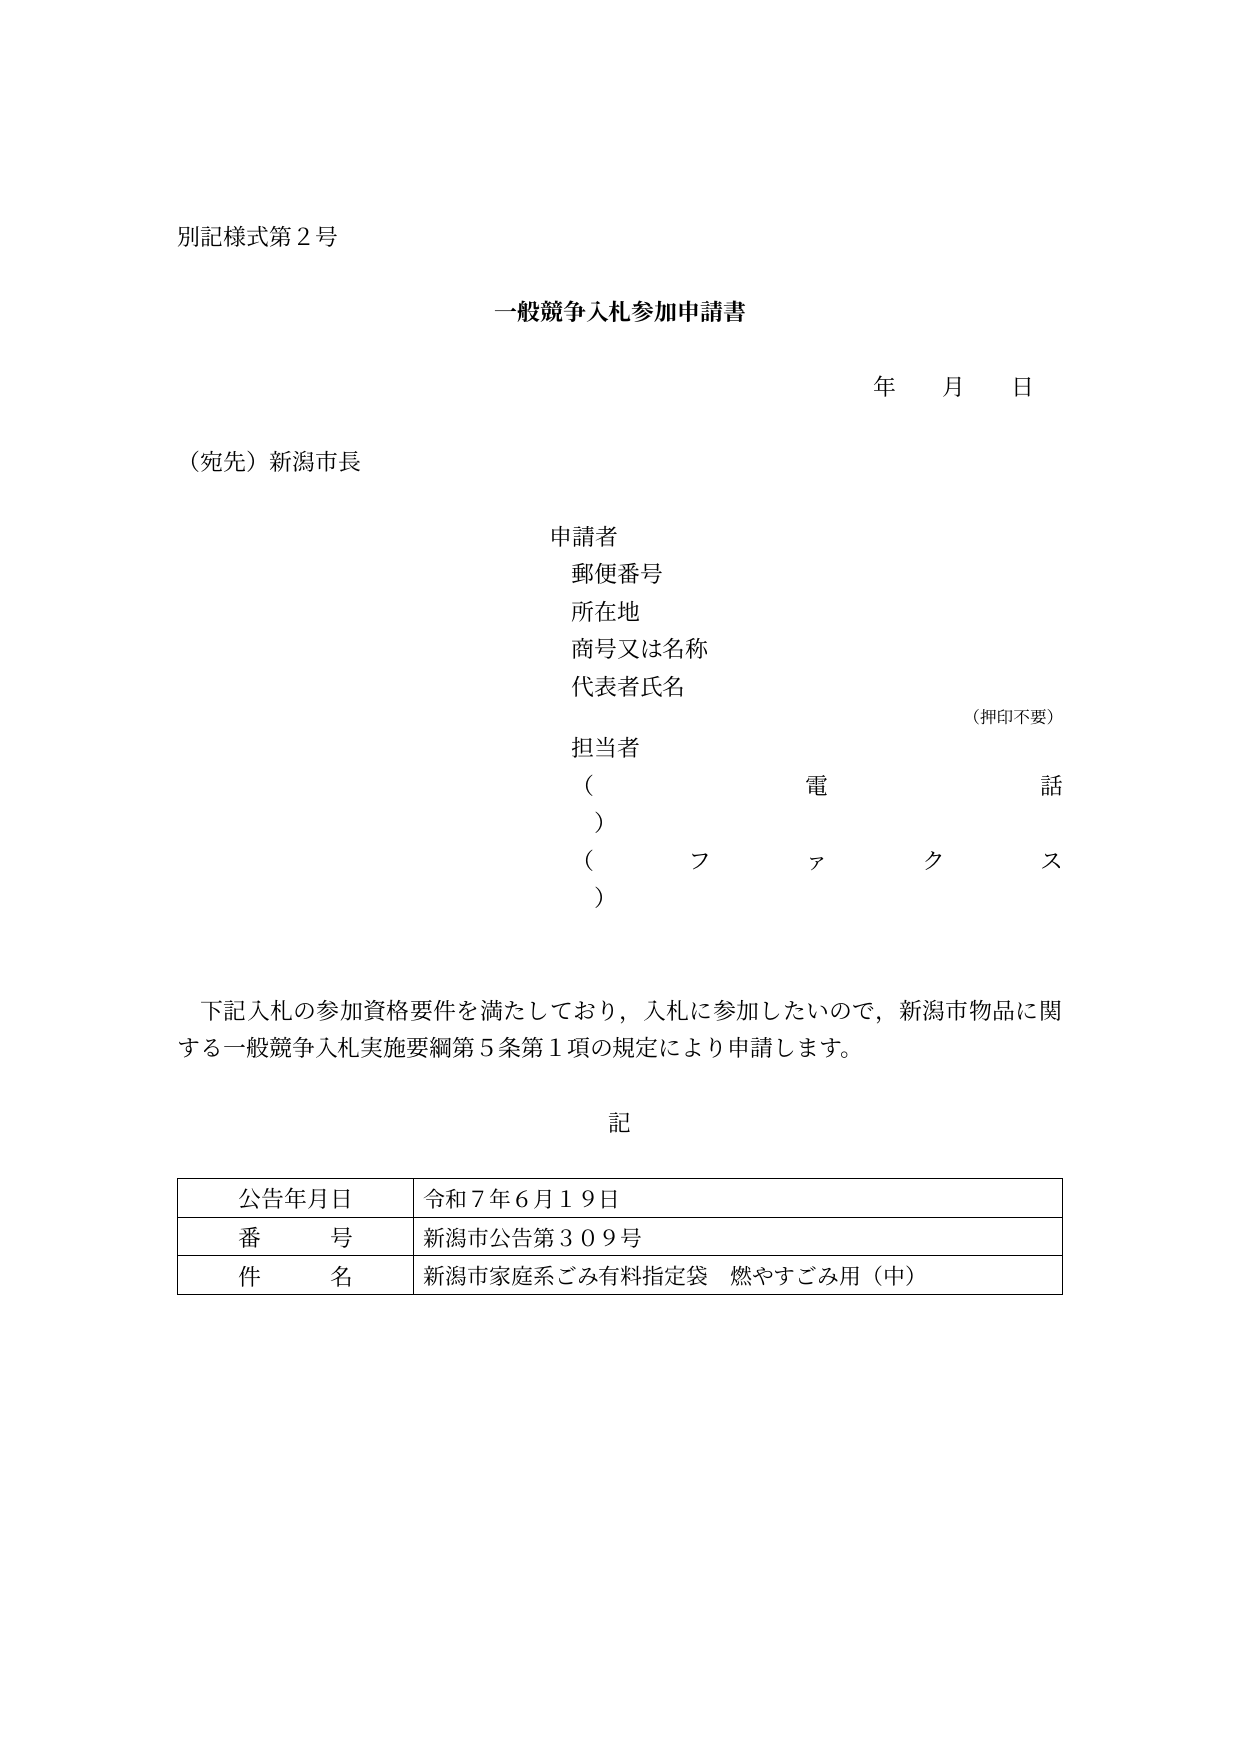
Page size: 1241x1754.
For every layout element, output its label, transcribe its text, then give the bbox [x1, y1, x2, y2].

text （電話 ） [571, 766, 1063, 841]
text 年 月 日 [177, 367, 1034, 404]
text 一般競争入札参加申請書 [177, 292, 1063, 329]
table_cell 番 号 [178, 1218, 413, 1255]
table_header 公告年月日 [178, 1179, 413, 1217]
table_cell 新潟市公告第３０９号 [414, 1218, 1062, 1255]
table_cell 新潟市家庭系ごみ有料指定袋 燃やすごみ用（中） [414, 1256, 1062, 1294]
text 担当者 [571, 728, 1063, 766]
subtitle 記 [177, 1103, 1063, 1141]
text 所在地 [571, 592, 1063, 629]
text （ファクス ） [571, 841, 1063, 916]
table_header 令和７年６月１９日 [414, 1179, 1062, 1217]
text 商号又は名称 [571, 629, 1063, 667]
text 代表者氏名 [571, 667, 1063, 704]
table_cell 件 名 [178, 1256, 413, 1294]
text （押印不要） [571, 704, 1063, 728]
text （宛先）新潟市長 [177, 442, 1063, 479]
text 下記入札の参加資格要件を満たしており，入札に参加したいので，新潟市物品に関する一般競争入札実施要綱第５条第１項の規定により申請します。 [177, 991, 1063, 1066]
text 郵便番号 [571, 554, 1063, 592]
text 申請者 [549, 517, 1063, 554]
text 別記様式第２号 [177, 217, 1063, 254]
